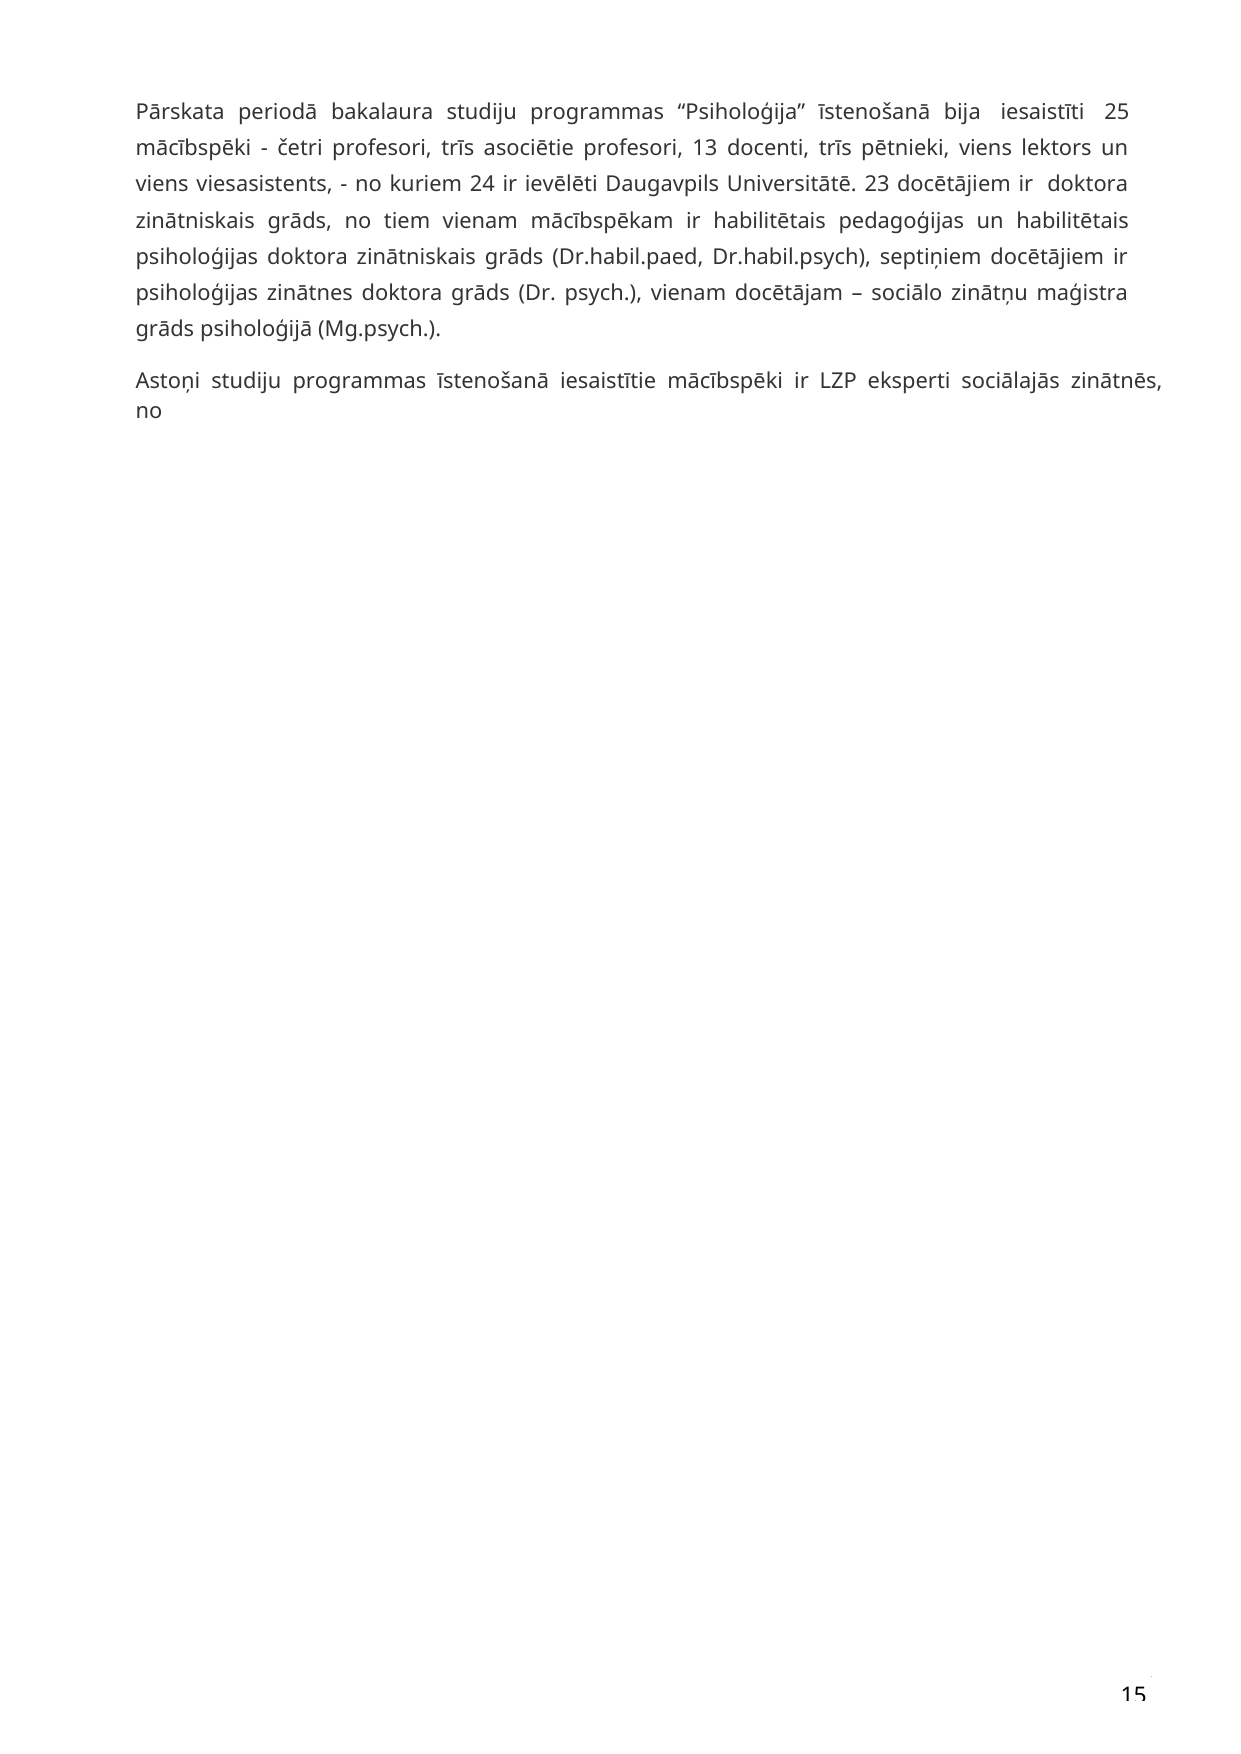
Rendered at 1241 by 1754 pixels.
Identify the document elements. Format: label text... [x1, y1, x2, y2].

text Astoņi studiju programmas īstenošanā iesaistītie mācībspēki ir LZP eksperti sociālajās zinātnēs, no [135, 365, 1163, 425]
text Pārskata periodā bakalaura studiju programmas “Psiholoģija” īstenošanā bija iesaistīti 25 mācībspēki - četri profesori, trīs asociētie profesori, 13 docenti, trīs pētnieki, viens lektors un viens viesasistents, - no kuriem 24 ir ievēlēti Daugavpils Universitātē. 23 docētājiem ir doktora zinātniskais grāds, no tiem vienam mācībspēkam ir habilitētais pedagoģijas un habilitētais psiholoģijas doktora zinātniskais grāds (Dr.habil.paed, Dr.habil.psych), septiņiem docētājiem ir psiholoģijas zinātnes doktora grāds (Dr. psych.), vienam docētājam – sociālo zinātņu maģistra grāds psiholoģijā (Mg.psych.). [135, 96, 1129, 343]
